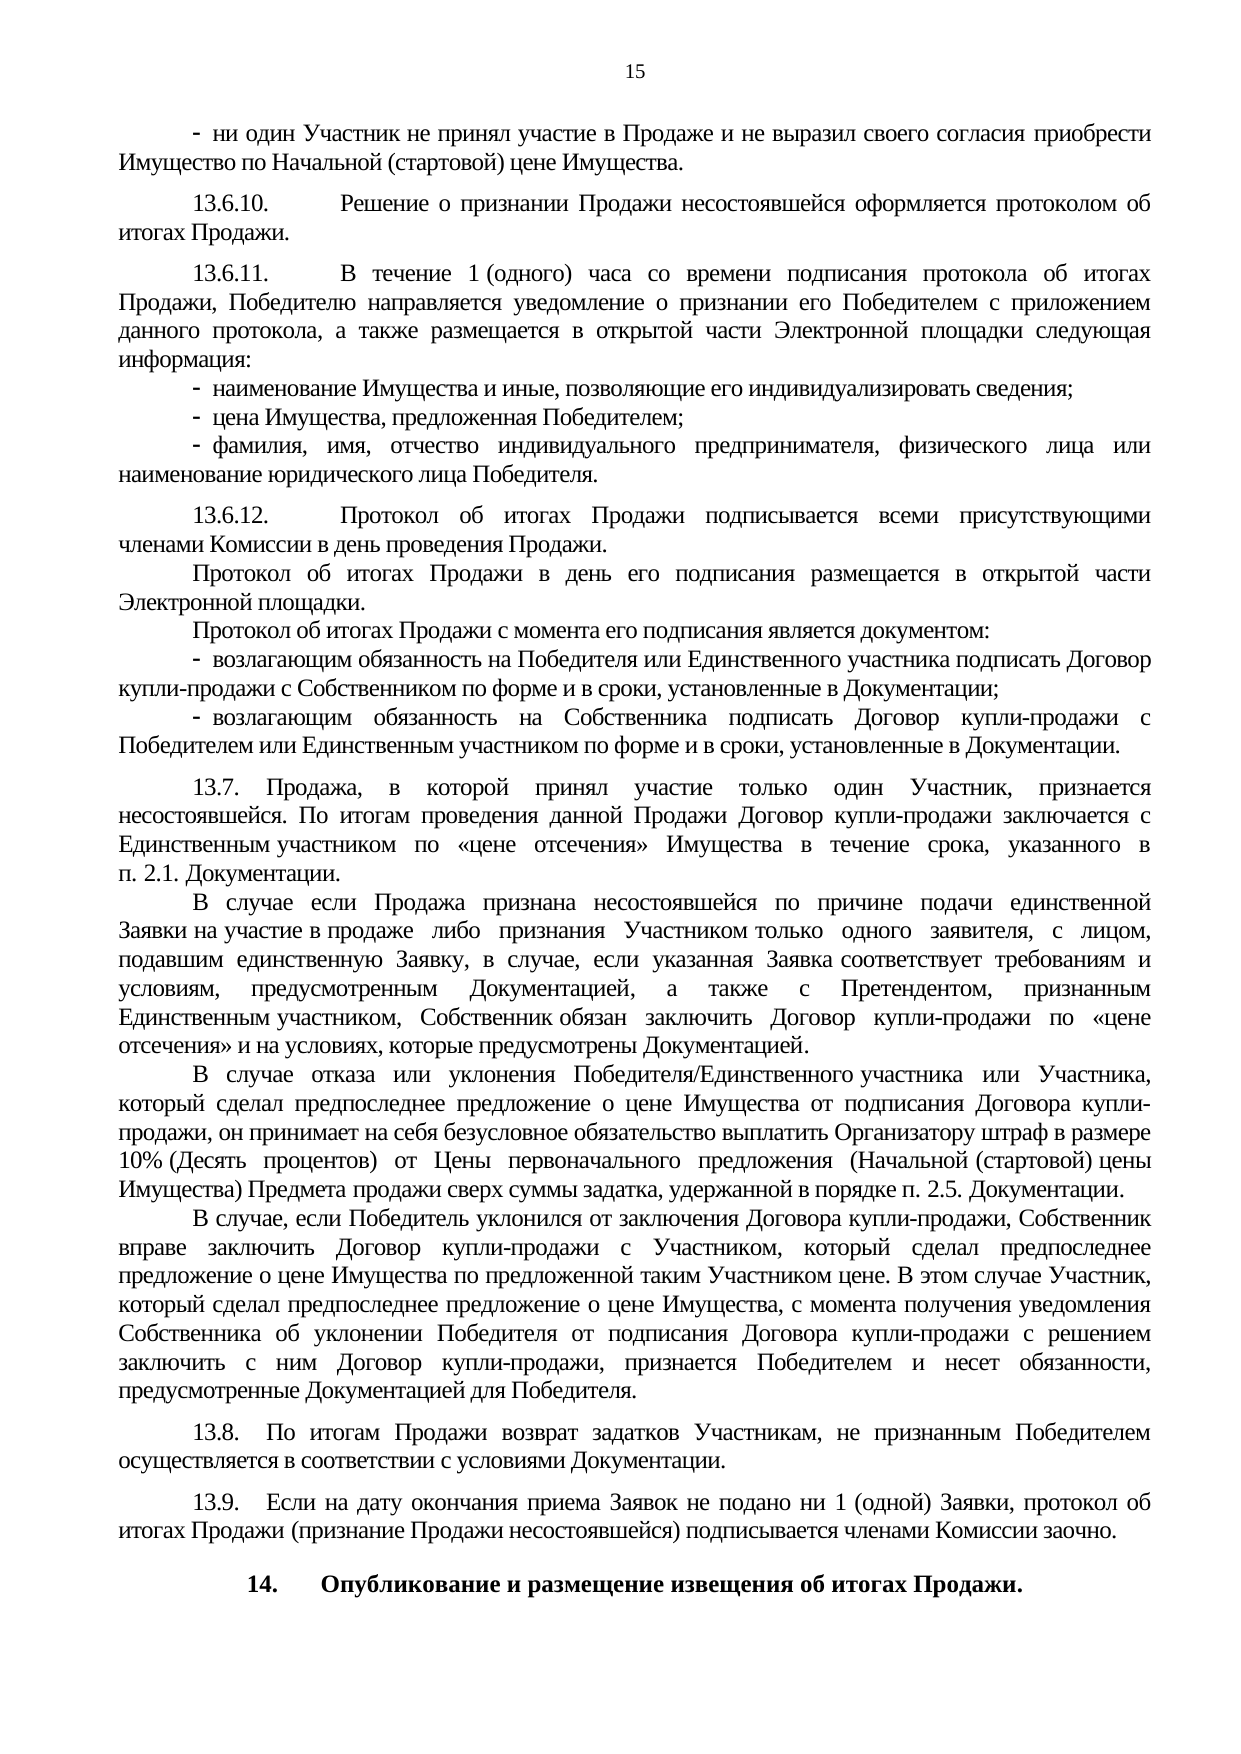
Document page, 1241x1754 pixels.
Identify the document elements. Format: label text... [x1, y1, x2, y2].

list Продажа, в которой принял участие только один Участник, признается несостоявшейся. По итогам проведения данной Продажи Договор купли-продажи заключается с Единственным участником по «цене отсечения» Имущества в течение срока, указанного в п. 2.1. Документации. [118, 772, 1152, 887]
list ни один Участник не принял участие в Продаже и не выразил своего согласия приобрести Имущество по Начальной (стартовой) цене Имущества. [118, 118, 1152, 176]
list Протокол об итогах Продажи подписывается всеми присутствующими членами Комиссии в день проведения Продажи. [118, 501, 1152, 558]
list Решение о признании Продажи несостоявшейся оформляется протоколом об итогах Продажи. [118, 188, 1152, 246]
list возлагающим обязанность на Собственника подписать Договор купли-продажи с Победителем или Единственным участником по форме и в сроки, установленные в Документации. [118, 702, 1152, 759]
list По итогам Продажи возврат задатков Участникам, не признанным Победителем осуществляется в соответствии с условиями Документации. [118, 1417, 1152, 1474]
text В случае если Продажа признана несостоявшейся по причине подачи единственной Заявки на участие в продаже либо признания Участником только одного заявителя, с лицом, подавшим единственную Заявку, в случае, если указанная Заявка соответствует требованиям и условиям, предусмотренным Документацией, а также с Претендентом, признанным Единственным участником, Собственник обязан заключить Договор купли-продажи по «цене отсечения» и на условиях, которые предусмотрены Документацией. [118, 887, 1152, 1059]
list наименование Имущества и иные, позволяющие его индивидуализировать сведения; [118, 373, 1152, 402]
list В случае, если Победитель уклонился от заключения Договора купли-продажи, Собственник вправе заключить Договор купли-продажи с Участником, который сделал предпоследнее предложение о цене Имущества по предложенной таким Участником цене. В этом случае Участник, который сделал предпоследнее предложение о цене Имущества, с момента получения уведомления Собственника об уклонении Победителя от подписания Договора купли-продажи с решением заключить с ним Договор купли-продажи, признается Победителем и несет обязанности, предусмотренные Документацией для Победителя. [118, 1203, 1152, 1404]
list Опубликование и размещение извещения об итогах Продажи. [118, 1569, 1152, 1598]
list возлагающим обязанность на Победителя или Единственного участника подписать Договор купли-продажи с Собственником по форме и в сроки, установленные в Документации; [118, 644, 1152, 702]
list Если на дату окончания приема Заявок не подано ни 1 (одной) Заявки, протокол об итогах Продажи (признание Продажи несостоявшейся) подписывается членами Комиссии заочно. [118, 1487, 1152, 1544]
list В течение 1 (одного) часа со времени подписания протокола об итогах Продажи, Победителю направляется уведомление о признании его Победителем с приложением данного протокола, а также размещается в открытой части Электронной площадки следующая информация: [118, 258, 1152, 373]
text В случае отказа или уклонения Победителя/Единственного участника или Участника, который сделал предпоследнее предложение о цене Имущества от подписания Договора купли-продажи, он принимает на себя безусловное обязательство выплатить Организатору штраф в размере 10% (Десять процентов) от Цены первоначального предложения (Начальной (стартовой) цены Имущества) Предмета продажи сверх суммы задатка, удержанной в порядке п. 2.5. Документации. [118, 1059, 1152, 1203]
list фамилия, имя, отчество индивидуального предпринимателя, физического лица или наименование юридического лица Победителя. [118, 431, 1152, 488]
text Протокол об итогах Продажи в день его подписания размещается в открытой части Электронной площадки. [118, 558, 1152, 616]
list цена Имущества, предложенная Победителем; [118, 402, 1152, 431]
text Протокол об итогах Продажи с момента его подписания является документом: [118, 616, 1152, 644]
